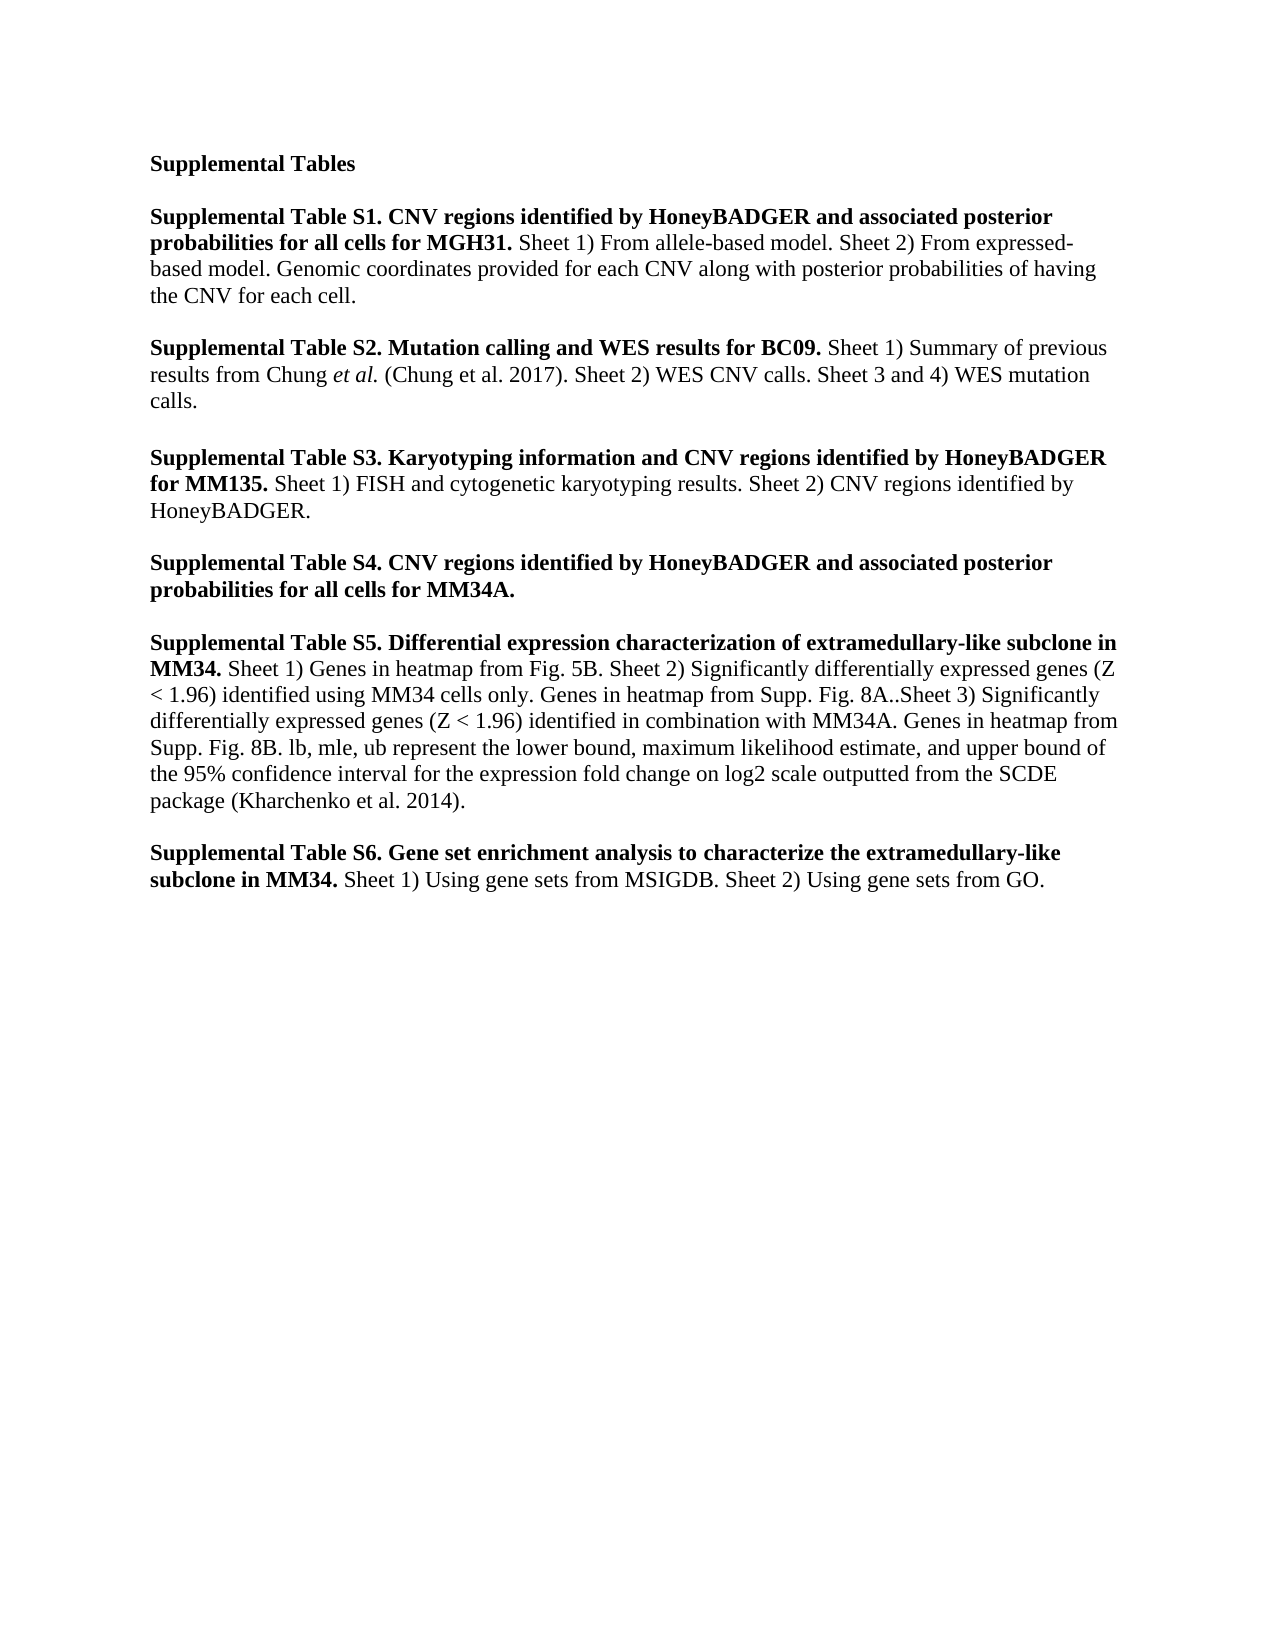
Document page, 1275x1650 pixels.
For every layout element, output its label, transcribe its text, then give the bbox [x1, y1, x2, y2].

text Supplemental Table S4. CNV regions identified by HoneyBADGER and associated posterior probabilities for all cells for MM34A. [150, 549, 1125, 602]
text Supplemental Table S2. Mutation calling and WES results for BC09. Sheet 1) Summary of previous results from Chung et al. (Chung et al. 2017). Sheet 2) WES CNV calls. Sheet 3 and 4) WES mutation calls. [150, 334, 1125, 413]
text Supplemental Table S3. Karyotyping information and CNV regions identified by HoneyBADGER for MM135. Sheet 1) FISH and cytogenetic karyotyping results. Sheet 2) CNV regions identified by HoneyBADGER. [150, 444, 1125, 523]
text Supplemental Tables [150, 150, 1125, 176]
text Supplemental Table S5. Differential expression characterization of extramedullary-like subclone in MM34. Sheet 1) Genes in heatmap from Fig. 5B. Sheet 2) Significantly differentially expressed genes (Z < 1.96) identified using MM34 cells only. Genes in heatmap from Supp. Fig. 8A..Sheet 3) Significantly differentially expressed genes (Z < 1.96) identified in combination with MM34A. Genes in heatmap from Supp. Fig. 8B. lb, mle, ub represent the lower bound, maximum likelihood estimate, and upper bound of the 95% confidence interval for the expression fold change on log2 scale outputted from the SCDE package (Kharchenko et al. 2014). [150, 628, 1125, 813]
text Supplemental Table S1. CNV regions identified by HoneyBADGER and associated posterior probabilities for all cells for MGH31. Sheet 1) From allele-based model. Sheet 2) From expressed-based model. Genomic coordinates provided for each CNV along with posterior probabilities of having the CNV for each cell. [150, 203, 1125, 308]
text Supplemental Table S6. Gene set enrichment analysis to characterize the extramedullary-like subclone in MM34. Sheet 1) Using gene sets from MSIGDB. Sheet 2) Using gene sets from GO. [150, 839, 1125, 892]
